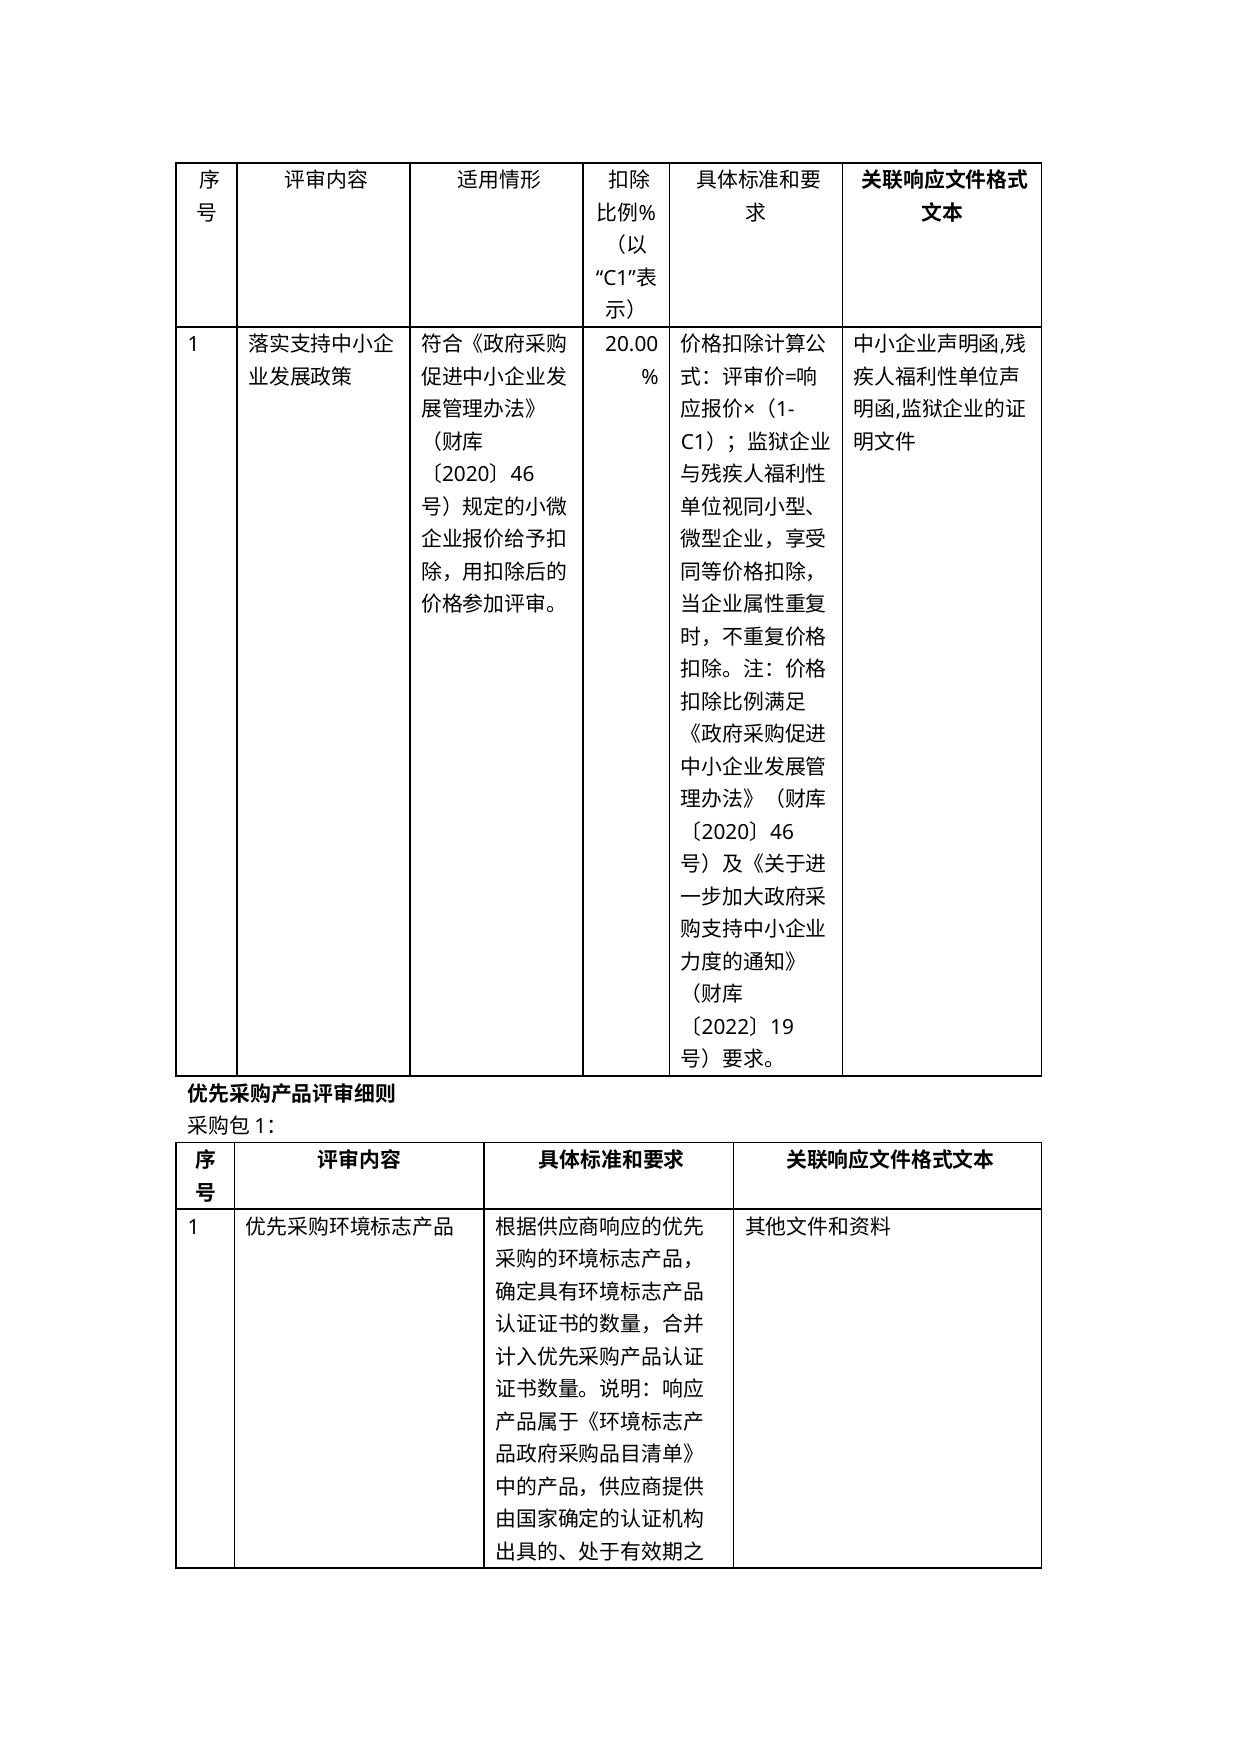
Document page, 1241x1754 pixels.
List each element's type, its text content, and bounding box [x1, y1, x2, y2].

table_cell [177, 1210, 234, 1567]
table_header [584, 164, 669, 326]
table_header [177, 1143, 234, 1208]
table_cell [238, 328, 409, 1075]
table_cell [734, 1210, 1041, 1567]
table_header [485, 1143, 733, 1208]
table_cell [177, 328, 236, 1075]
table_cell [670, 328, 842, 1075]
text 采购包1： [187, 1109, 1053, 1142]
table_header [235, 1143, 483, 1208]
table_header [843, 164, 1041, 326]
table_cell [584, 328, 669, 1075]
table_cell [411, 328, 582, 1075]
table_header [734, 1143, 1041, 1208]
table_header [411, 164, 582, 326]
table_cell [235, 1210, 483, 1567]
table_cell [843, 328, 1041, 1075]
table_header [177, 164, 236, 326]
text 优先采购产品评审细则 [187, 1077, 1053, 1109]
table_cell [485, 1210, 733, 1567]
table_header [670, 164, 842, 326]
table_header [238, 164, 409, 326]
